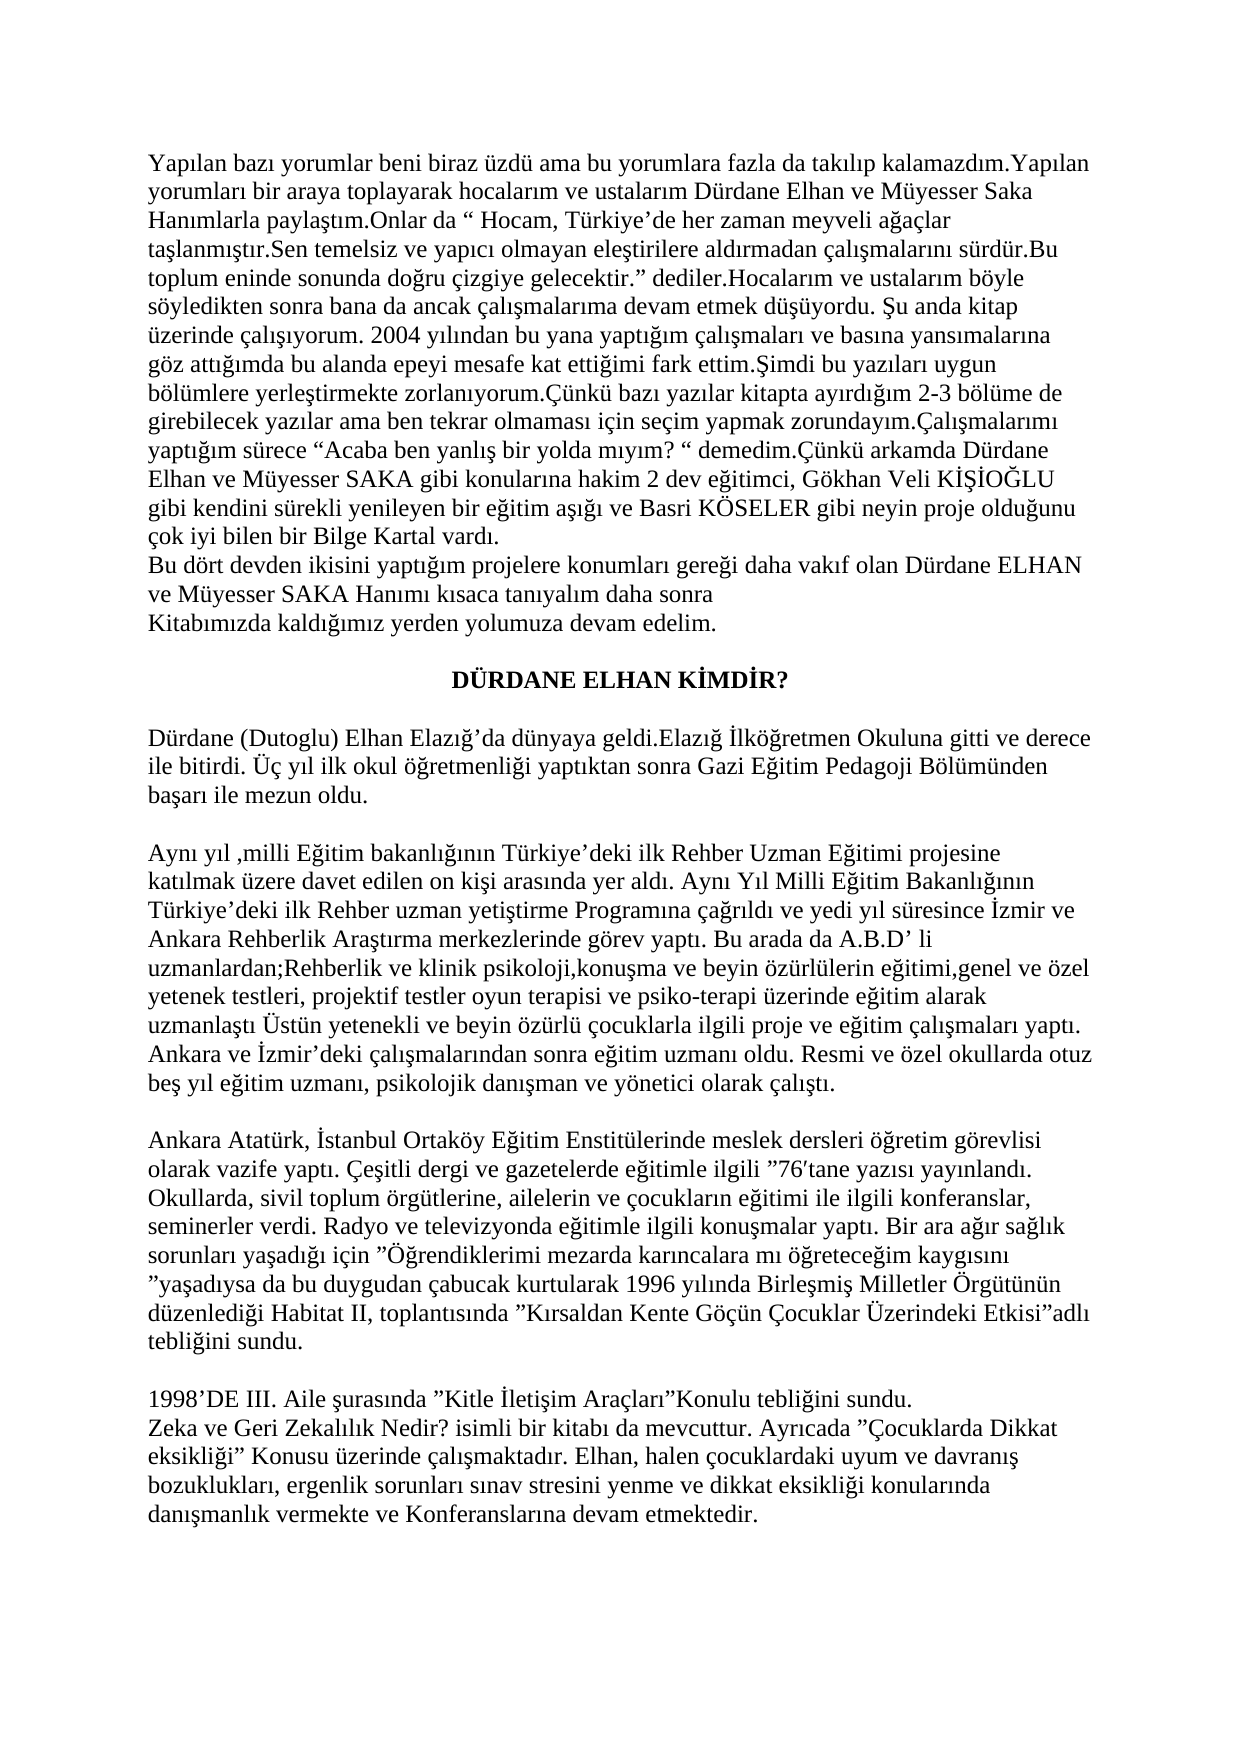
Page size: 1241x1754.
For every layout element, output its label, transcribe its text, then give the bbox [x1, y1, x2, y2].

text Dürdane (Dutoglu) Elhan Elazığ’da dünyaya geldi.Elazığ İlköğretmen Okuluna gitti ve derece ile bitirdi. Üç yıl ilk okul öğretmenliği yaptıktan sonra Gazi Eğitim Pedagoji Bölümünden başarı ile mezun oldu. [148, 723, 1093, 809]
text 1998’DE III. Aile şurasında ”Kitle İletişim Araçları”Konulu tebliğini sundu. [148, 1384, 1093, 1413]
text Kitabımızda kaldığımız yerden yolumuza devam edelim. [148, 608, 1093, 636]
text Ankara Atatürk, İstanbul Ortaköy Eğitim Enstitülerinde meslek dersleri öğretim görevlisi olarak vazife yaptı. Çeşitli dergi ve gazetelerde eğitimle ilgili ”76′tane yazısı yayınlandı. Okullarda, sivil toplum örgütlerine, ailelerin ve çocukların eğitimi ile ilgili konferanslar, seminerler verdi. Radyo ve televizyonda eğitimle ilgili konuşmalar yaptı. Bir ara ağır sağlık sorunları yaşadığı için ”Öğrendiklerimi mezarda karıncalara mı öğreteceğim kaygısını ”yaşadıysa da bu duygudan çabucak kurtularak 1996 yılında Birleşmiş Milletler Örgütünün düzenlediği Habitat II, toplantısında ”Kırsaldan Kente Göçün Çocuklar Üzerindeki Etkisi”adlı tebliğini sundu. [148, 1125, 1093, 1355]
text Bu dört devden ikisini yaptığım projelere konumları gereği daha vakıf olan Dürdane ELHAN ve Müyesser SAKA Hanımı kısaca tanıyalım daha sonra [148, 550, 1093, 608]
text DÜRDANE ELHAN KİMDİR? [148, 665, 1093, 694]
text Zeka ve Geri Zekalılık Nedir? isimli bir kitabı da mevcuttur. Ayrıcada ”Çocuklarda Dikkat eksikliği” Konusu üzerinde çalışmaktadır. Elhan, halen çocuklardaki uyum ve davranış bozuklukları, ergenlik sorunları sınav stresini yenme ve dikkat eksikliği konularında danışmanlık vermekte ve Konferanslarına devam etmektedir. [148, 1413, 1093, 1528]
text Yapılan bazı yorumlar beni biraz üzdü ama bu yorumlara fazla da takılıp kalamazdım.Yapılan yorumları bir araya toplayarak hocalarım ve ustalarım Dürdane Elhan ve Müyesser Saka Hanımlarla paylaştım.Onlar da “ Hocam, Türkiye’de her zaman meyveli ağaçlar taşlanmıştır.Sen temelsiz ve yapıcı olmayan eleştirilere aldırmadan çalışmalarını sürdür.Bu toplum eninde sonunda doğru çizgiye gelecektir.” dediler.Hocalarım ve ustalarım böyle söyledikten sonra bana da ancak çalışmalarıma devam etmek düşüyordu. Şu anda kitap üzerinde çalışıyorum. 2004 yılından bu yana yaptığım çalışmaları ve basına yansımalarına göz attığımda bu alanda epeyi mesafe kat ettiğimi fark ettim.Şimdi bu yazıları uygun bölümlere yerleştirmekte zorlanıyorum.Çünkü bazı yazılar kitapta ayırdığım 2-3 bölüme de girebilecek yazılar ama ben tekrar olmaması için seçim yapmak zorundayım.Çalışmalarımı yaptığım sürece “Acaba ben yanlış bir yolda mıyım? “ demedim.Çünkü arkamda Dürdane Elhan ve Müyesser SAKA gibi konularına hakim 2 dev eğitimci, Gökhan Veli KİŞİOĞLU gibi kendini sürekli yenileyen bir eğitim aşığı ve Basri KÖSELER gibi neyin proje olduğunu çok iyi bilen bir Bilge Kartal vardı. [148, 148, 1093, 550]
text Aynı yıl ,milli Eğitim bakanlığının Türkiye’deki ilk Rehber Uzman Eğitimi projesine katılmak üzere davet edilen on kişi arasında yer aldı. Aynı Yıl Milli Eğitim Bakanlığının Türkiye’deki ilk Rehber uzman yetiştirme Programına çağrıldı ve yedi yıl süresince İzmir ve Ankara Rehberlik Araştırma merkezlerinde görev yaptı. Bu arada da A.B.D’ li uzmanlardan;Rehberlik ve klinik psikoloji,konuşma ve beyin özürlülerin eğitimi,genel ve özel yetenek testleri, projektif testler oyun terapisi ve psiko-terapi üzerinde eğitim alarak uzmanlaştı Üstün yetenekli ve beyin özürlü çocuklarla ilgili proje ve eğitim çalışmaları yaptı. [148, 838, 1093, 1039]
text Ankara ve İzmir’deki çalışmalarından sonra eğitim uzmanı oldu. Resmi ve özel okullarda otuz beş yıl eğitim uzmanı, psikolojik danışman ve yönetici olarak çalıştı. [148, 1039, 1093, 1096]
